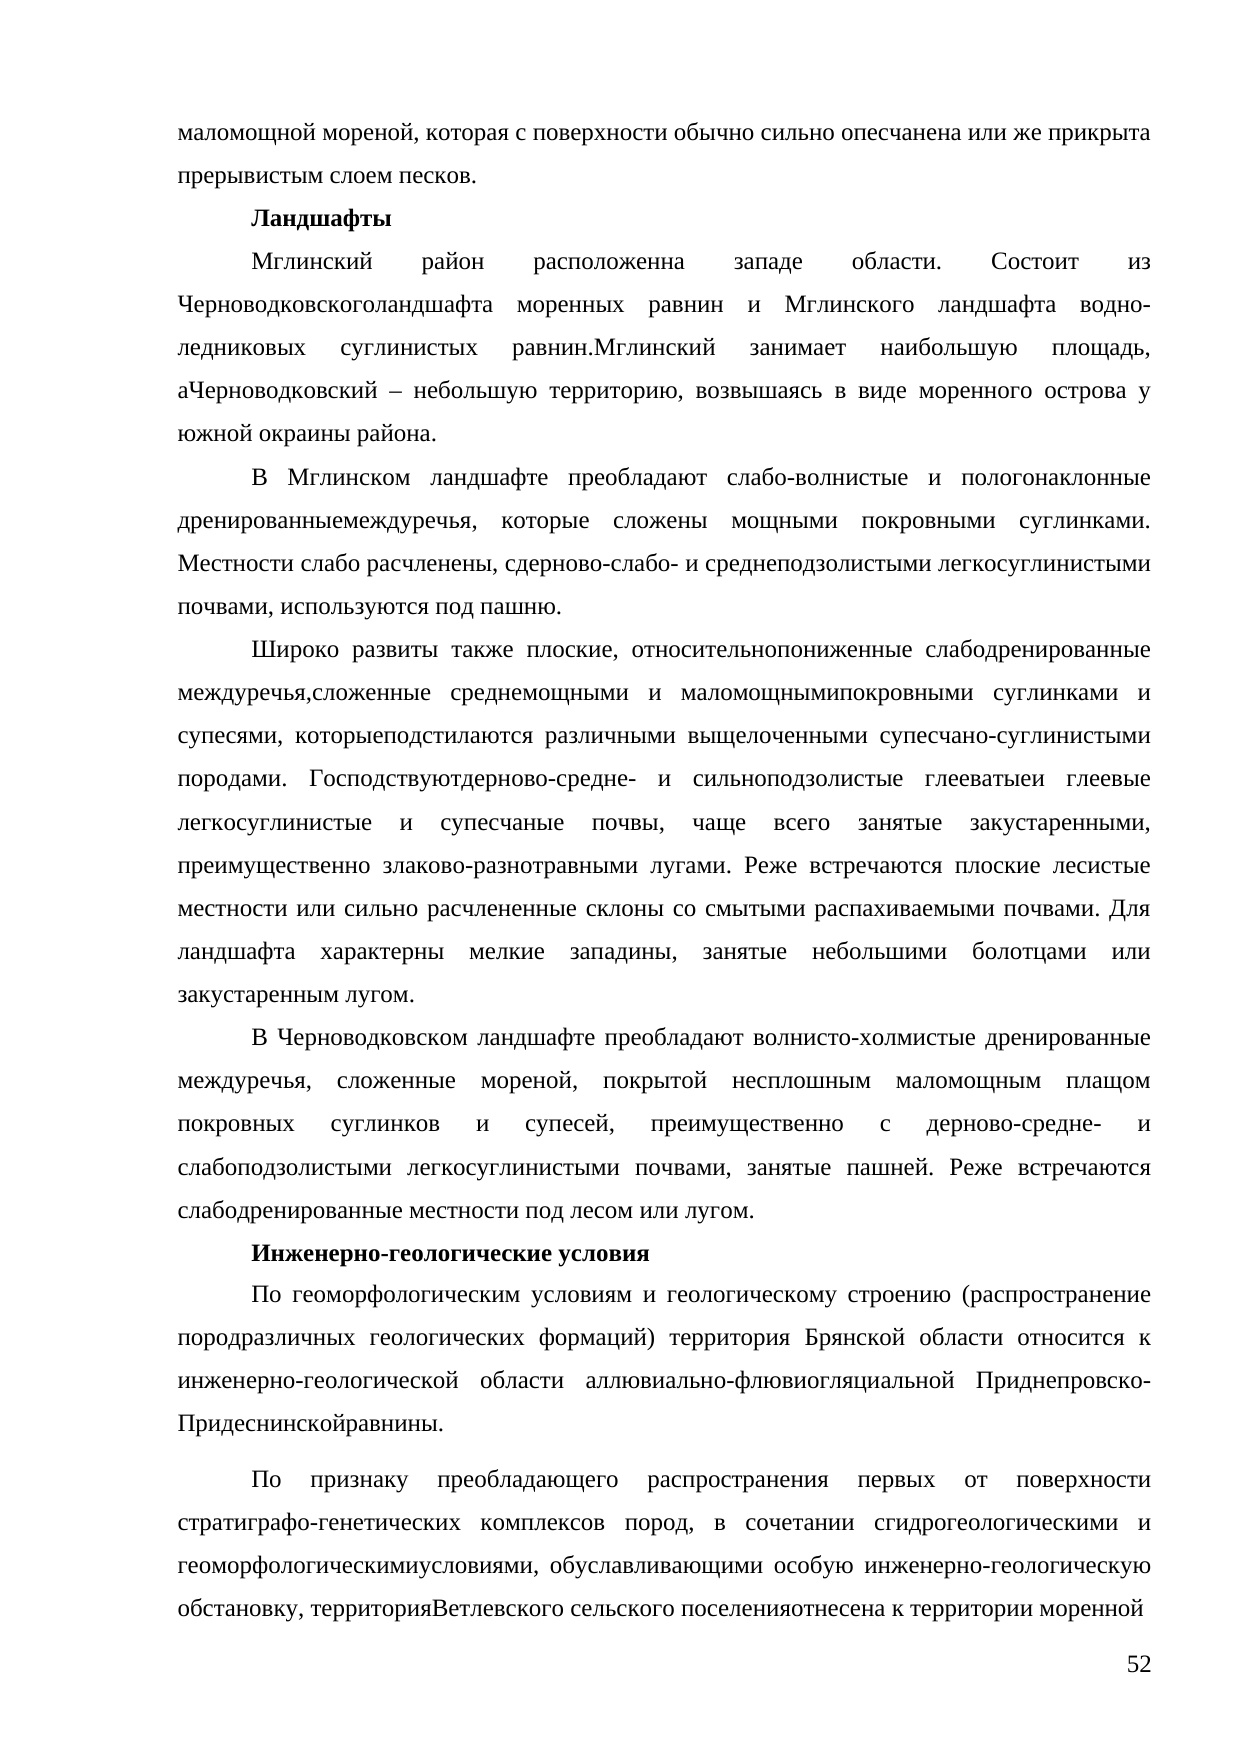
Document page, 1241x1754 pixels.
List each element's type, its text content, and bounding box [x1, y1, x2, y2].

text По признаку преобладающего распространения первых от поверхности стратиграфо-генетических комплексов пород, в сочетании сгидрогеологическими и геоморфологическимиусловиями, обуславливающими особую инженерно-геологическую обстановку, территорияВетлевского сельского поселенияотнесена к территории моренной [177, 1464, 1152, 1622]
text В Черноводковском ландшафте преобладают волнисто-холмистые дренированные междуречья, сложенные мореной, покрытой несплошным маломощным плащом покровных суглинков и супесей, преимущественно с дерново-средне- и слабоподзолистыми легкосуглинистыми почвами, занятые пашней. Реже встречаются слабодренированные местности под лесом или лугом. [177, 1022, 1152, 1223]
text Мглинский район расположенна западе области. Состоит из Черноводковскоголандшафта моренных равнин и Мглинского ландшафта водно-ледниковых суглинистых равнин.Мглинский занимает наибольшую площадь, аЧерноводковский – небольшую территорию, возвышаясь в виде моренного острова у южной окраины района. [177, 246, 1152, 447]
text Широко развиты также плоские, относительнопониженные слабодренированные междуречья,сложенные среднемощными и маломощнымипокровными суглинками и супесями, которыеподстилаются различными выщелоченными супесчано-суглинистыми породами. Господствуютдерново-средне- и сильноподзолистые глееватыеи глеевые легкосуглинистые и супесчаные почвы, чаще всего занятые закустаренными, преимущественно злаково-разнотравными лугами. Реже встречаются плоские лесистые местности или сильно расчлененные склоны со смытыми распахиваемыми почвами. Для ландшафта характерны мелкие западины, занятые небольшими болотцами или закустаренным лугом. [177, 634, 1152, 1008]
text В Мглинском ландшафте преобладают слабо-волнистые и пологонаклонные дренированныемеждуречья, которые сложены мощными покровными суглинками. Местности слабо расчленены, сдерново-слабо- и среднеподзолистыми легкосуглинистыми почвами, используются под пашню. [177, 462, 1152, 620]
text По геоморфологическим условиям и геологическому строению (распространение породразличных геологических формаций) территория Брянской области относится к инженерно-геологической области аллювиально-флювиогляциальной Приднепровско-Придеснинскойравнины. [177, 1279, 1152, 1437]
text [177, 117, 1152, 188]
text Инженерно-геологические условия [177, 1238, 1152, 1267]
text Ландшафты [177, 203, 1152, 232]
